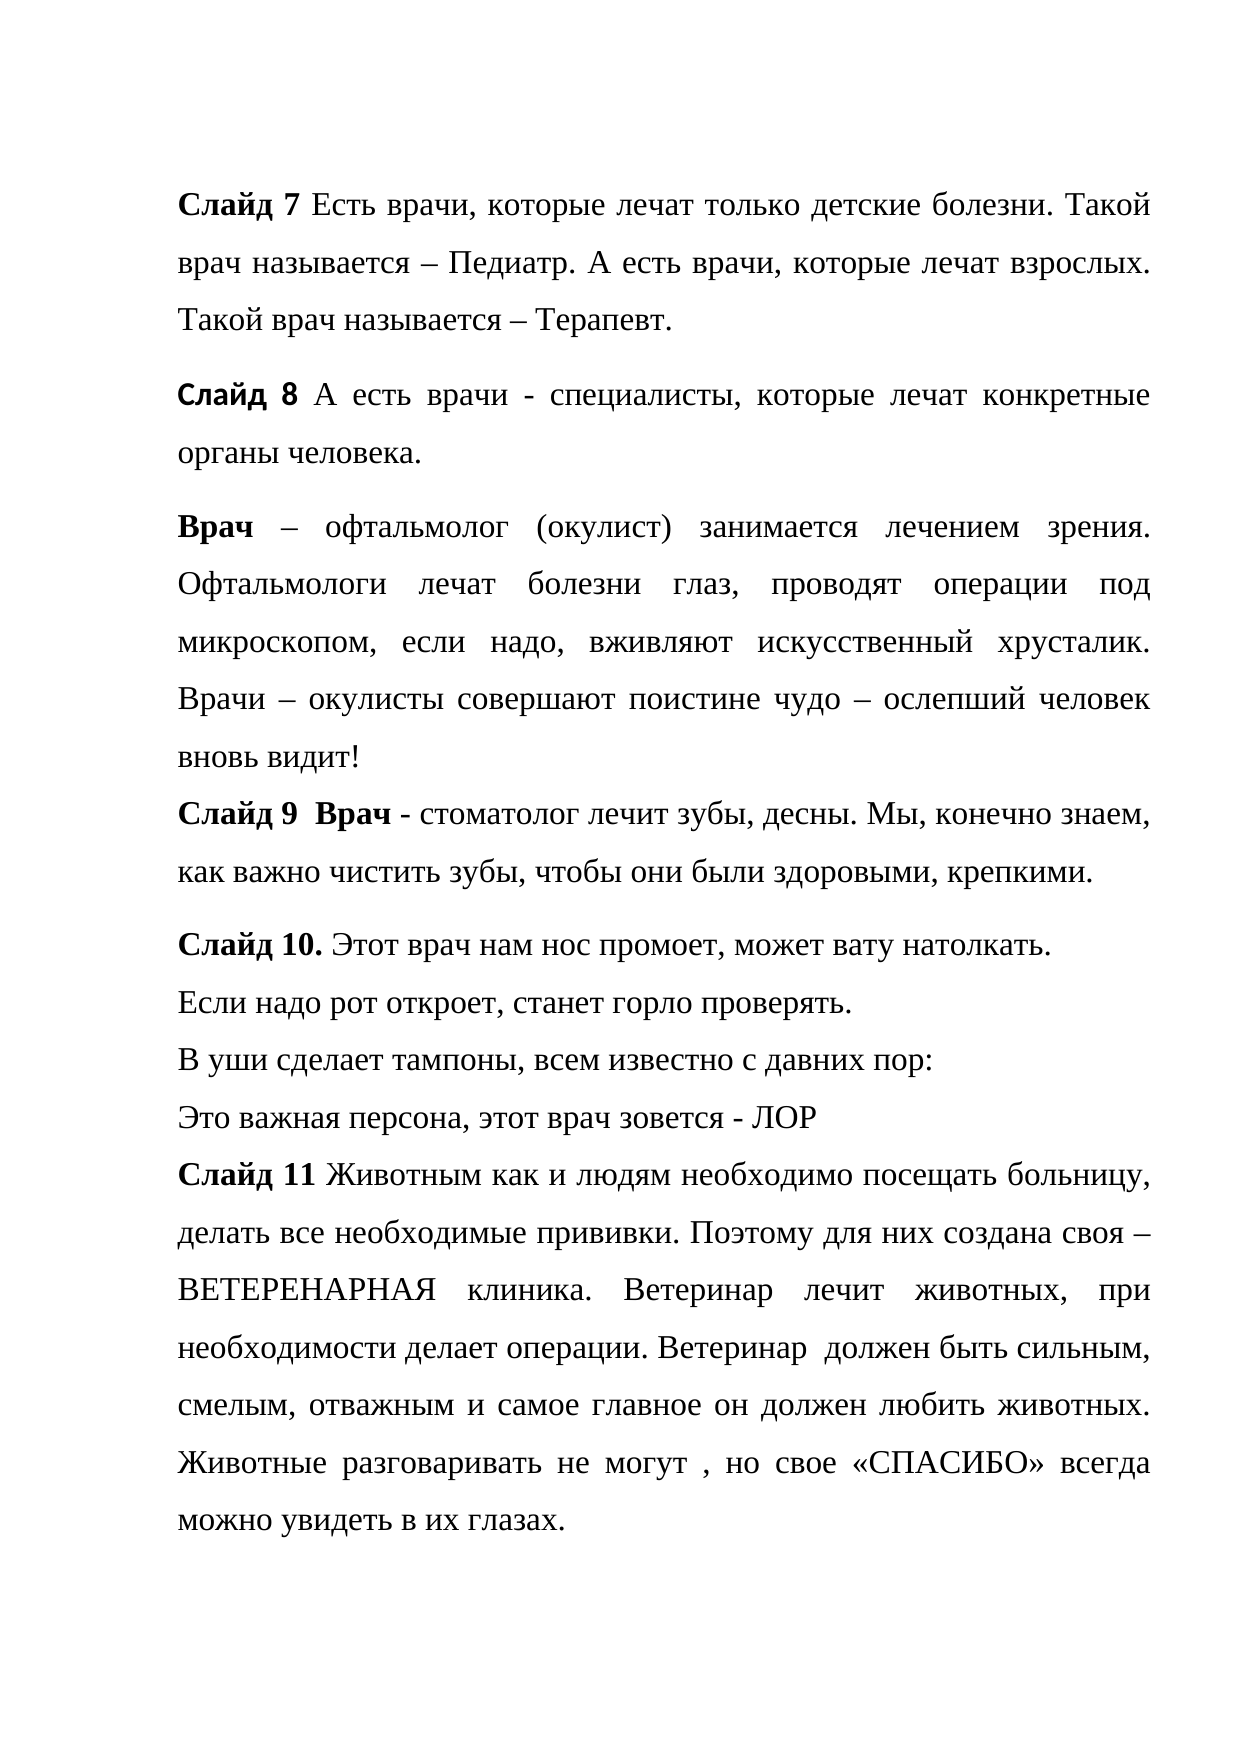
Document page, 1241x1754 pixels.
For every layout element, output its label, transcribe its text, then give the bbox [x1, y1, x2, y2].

text Врач – офтальмолог (окулист) занимается лечением зрения. Офтальмологи лечат болезни глаз, проводят операции под микроскопом, если надо, вживляют искусственный хрусталик. Врачи – окулисты совершают поистине чудо – ослепший человек вновь видит! [177, 506, 1152, 774]
text Слайд 9 Врач - стоматолог лечит зубы, десны. Мы, конечно знаем, как важно чистить зубы, чтобы они были здоровыми, крепкими. [177, 794, 1152, 889]
text Слайд 8 А есть врачи - специалисты, которые лечат конкретные органы человека. [177, 373, 1152, 471]
text Слайд 7 Есть врачи, которые лечат только детские болезни. Такой врач называется – Педиатр. А есть врачи, которые лечат взрослых. Такой врач называется – Терапевт. [177, 184, 1152, 338]
text Слайд 11 Животным как и людям необходимо посещать больницу, делать все необходимые прививки. Поэтому для них создана своя – ВЕТЕРЕНАРНАЯ клиника. Ветеринар лечит животных, при необходимости делает операции. Ветеринар должен быть сильным, смелым, отважным и самое главное он должен любить животных. Животные разговаривать не могут , но свое «СПАСИБО» всегда можно увидеть в их глазах. [177, 1154, 1152, 1538]
text Это важная персона, этот врач зовется - ЛОР [177, 1097, 1152, 1135]
text В уши сделает тампоны, всем известно с давних пор: [177, 1039, 1152, 1078]
text Слайд 10. Этот врач нам нос промоет, может вату натолкать. [177, 924, 1152, 963]
text Если надо рот откроет, станет горло проверять. [177, 982, 1152, 1020]
